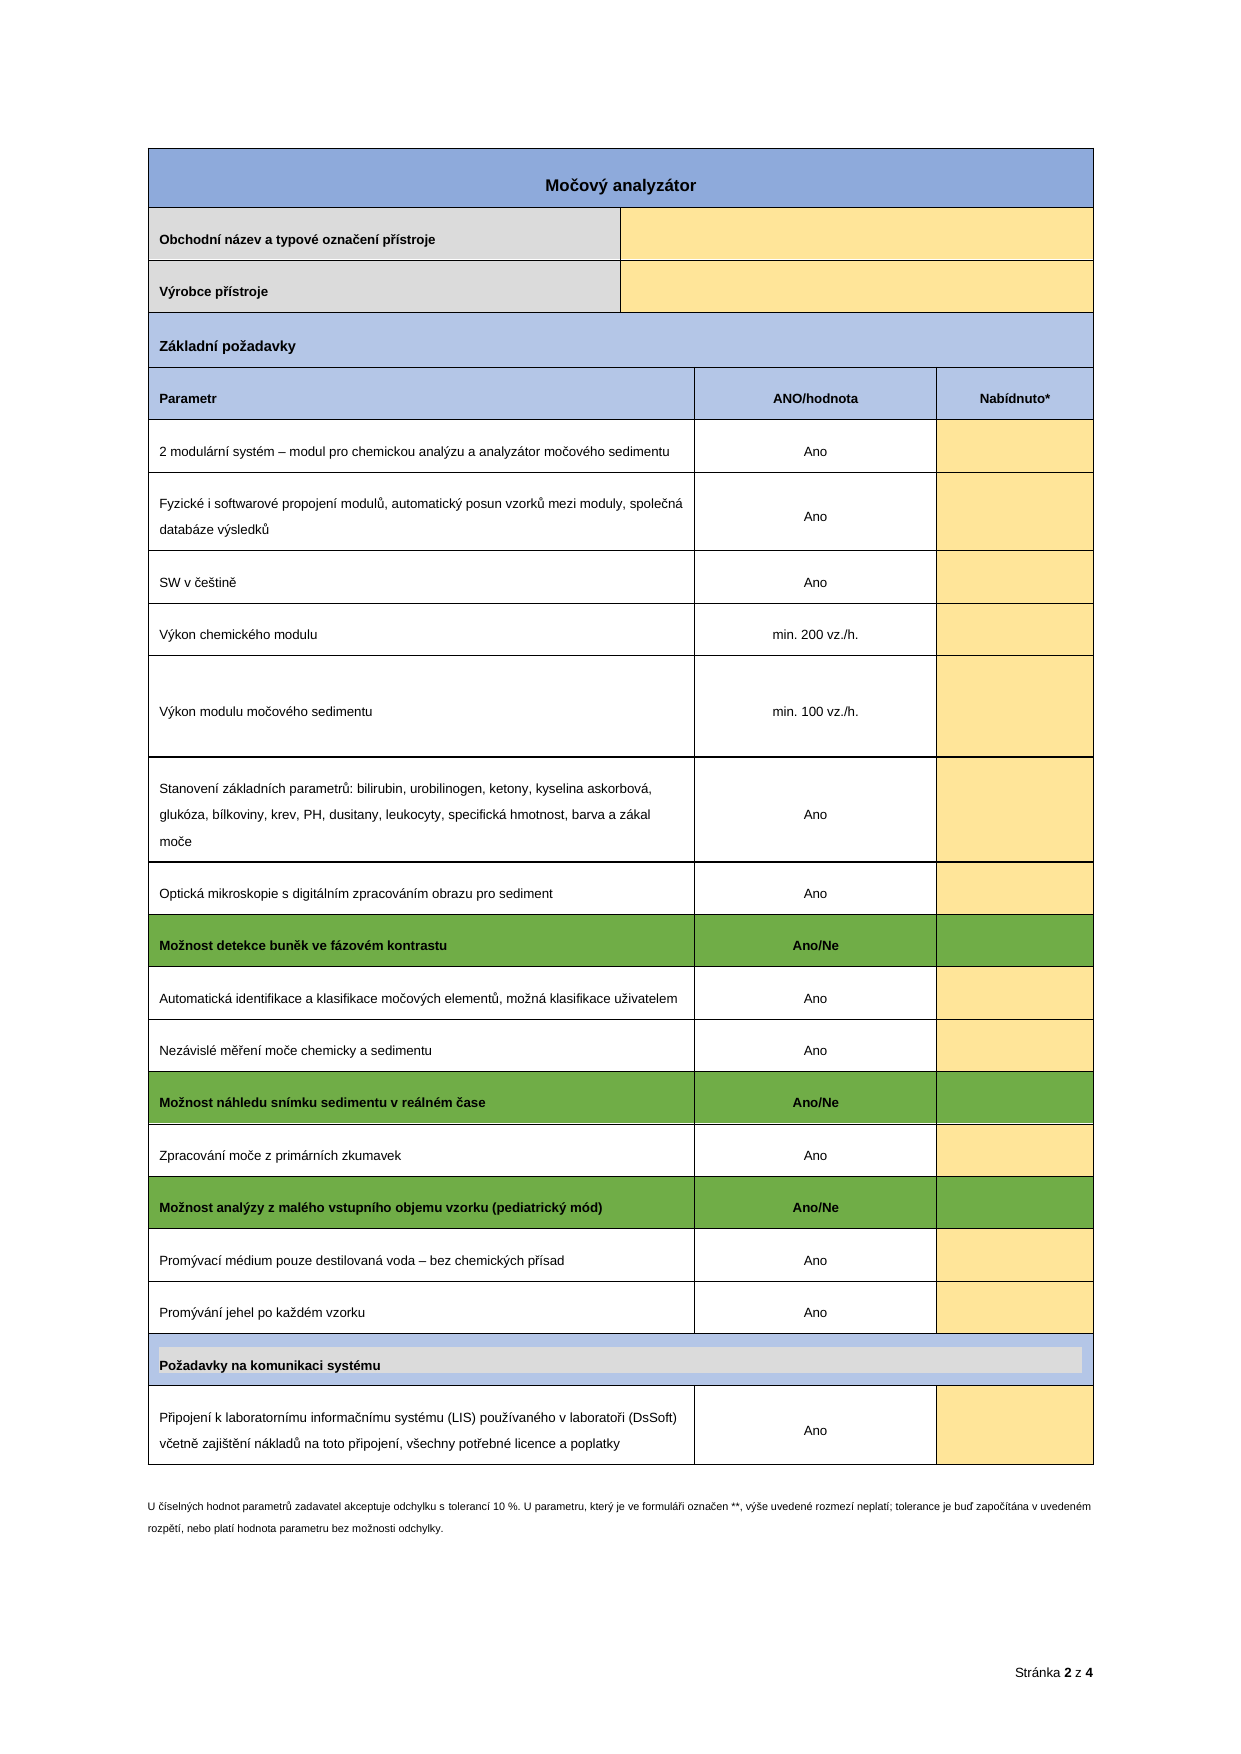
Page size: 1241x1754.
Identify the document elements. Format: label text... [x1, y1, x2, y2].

table_cell Výkon modulu močového sedimentu [149, 656, 694, 756]
table_cell Ano [695, 473, 936, 550]
table_cell Ano [695, 1229, 936, 1281]
table_cell Ano [695, 1282, 936, 1333]
table_cell [937, 1020, 1093, 1071]
table_cell Základní požadavky [149, 313, 1093, 367]
table_cell Ano [695, 1386, 936, 1464]
table_cell Požadavky na komunikaci systému [149, 1334, 1093, 1385]
table_cell Ano [695, 1020, 936, 1071]
table_cell min. 200 vz./h. [695, 604, 936, 655]
table_cell min. 100 vz./h. [695, 656, 936, 756]
table_cell Automatická identifikace a klasifikace močových elementů, možná klasifikace uživatelem [149, 967, 694, 1019]
table_cell Zpracování moče z primárních zkumavek [149, 1125, 694, 1176]
table_cell Možnost analýzy z malého vstupního objemu vzorku (pediatrický mód) [149, 1177, 694, 1228]
table_cell [621, 208, 1093, 259]
table_cell [937, 1072, 1093, 1123]
table_cell Ano [695, 551, 936, 603]
table_cell 2 modulární systém – modul pro chemickou analýzu a analyzátor močového sedimentu [149, 420, 694, 472]
table_cell [937, 551, 1093, 603]
text U číselných hodnot parametrů zadavatel akceptuje odchylku s tolerancí 10 %. U parametru, který je ve formuláři označen **, výše uvedené rozmezí neplatí; tolerance je buď započítána v uvedeném rozpětí, nebo platí hodnota parametru bez možnosti odchylky. [147, 1492, 1093, 1535]
table_cell [937, 1229, 1093, 1281]
table_cell Fyzické i softwarové propojení modulů, automatický posun vzorků mezi moduly, společná databáze výsledků [149, 473, 694, 550]
table_cell Výrobce přístroje [149, 261, 620, 312]
table_cell ANO/hodnota [695, 368, 936, 419]
table_header Močový analyzátor [149, 149, 1093, 207]
table_cell [937, 656, 1093, 756]
table_cell Možnost detekce buněk ve fázovém kontrastu [149, 915, 694, 966]
table_cell [937, 1125, 1093, 1176]
table_cell Ano/Ne [695, 1072, 936, 1123]
table_cell Parametr [149, 368, 694, 419]
table_cell Připojení k laboratornímu informačnímu systému (LIS) používaného v laboratoři (DsSoft) včetně zajištění nákladů na toto připojení, všechny potřebné licence a poplatky [149, 1386, 694, 1464]
table_cell Ano [695, 863, 936, 914]
table_cell SW v češtině [149, 551, 694, 603]
table_cell Výkon chemického modulu [149, 604, 694, 655]
table_cell [937, 420, 1093, 472]
table_cell Ano/Ne [695, 1177, 936, 1228]
table_cell [621, 261, 1093, 312]
table_cell [937, 967, 1093, 1019]
table_cell Ano [695, 967, 936, 1019]
table_cell [937, 863, 1093, 914]
table_cell Možnost náhledu snímku sedimentu v reálném čase [149, 1072, 694, 1123]
table_cell Obchodní název a typové označení přístroje [149, 208, 620, 259]
table_cell [937, 1177, 1093, 1228]
table_cell Optická mikroskopie s digitálním zpracováním obrazu pro sediment [149, 863, 694, 914]
table_cell Ano [695, 758, 936, 861]
table_cell Ano/Ne [695, 915, 936, 966]
table_cell Ano [695, 1125, 936, 1176]
table_cell Stanovení základních parametrů: bilirubin, urobilinogen, ketony, kyselina askorbová, glukóza, bílkoviny, krev, PH, dusitany, leukocyty, specifická hmotnost, barva a zákal moče [149, 758, 694, 861]
table_cell Promývání jehel po každém vzorku [149, 1282, 694, 1333]
table_cell Nabídnuto* [937, 368, 1093, 419]
table_cell Nezávislé měření moče chemicky a sedimentu [149, 1020, 694, 1071]
table_cell [937, 604, 1093, 655]
table_cell Ano [695, 420, 936, 472]
table_cell [937, 1282, 1093, 1333]
table_cell [937, 473, 1093, 550]
table_cell [937, 915, 1093, 966]
table_cell [937, 758, 1093, 861]
table_cell [937, 1386, 1093, 1464]
table_cell Promývací médium pouze destilovaná voda – bez chemických přísad [149, 1229, 694, 1281]
